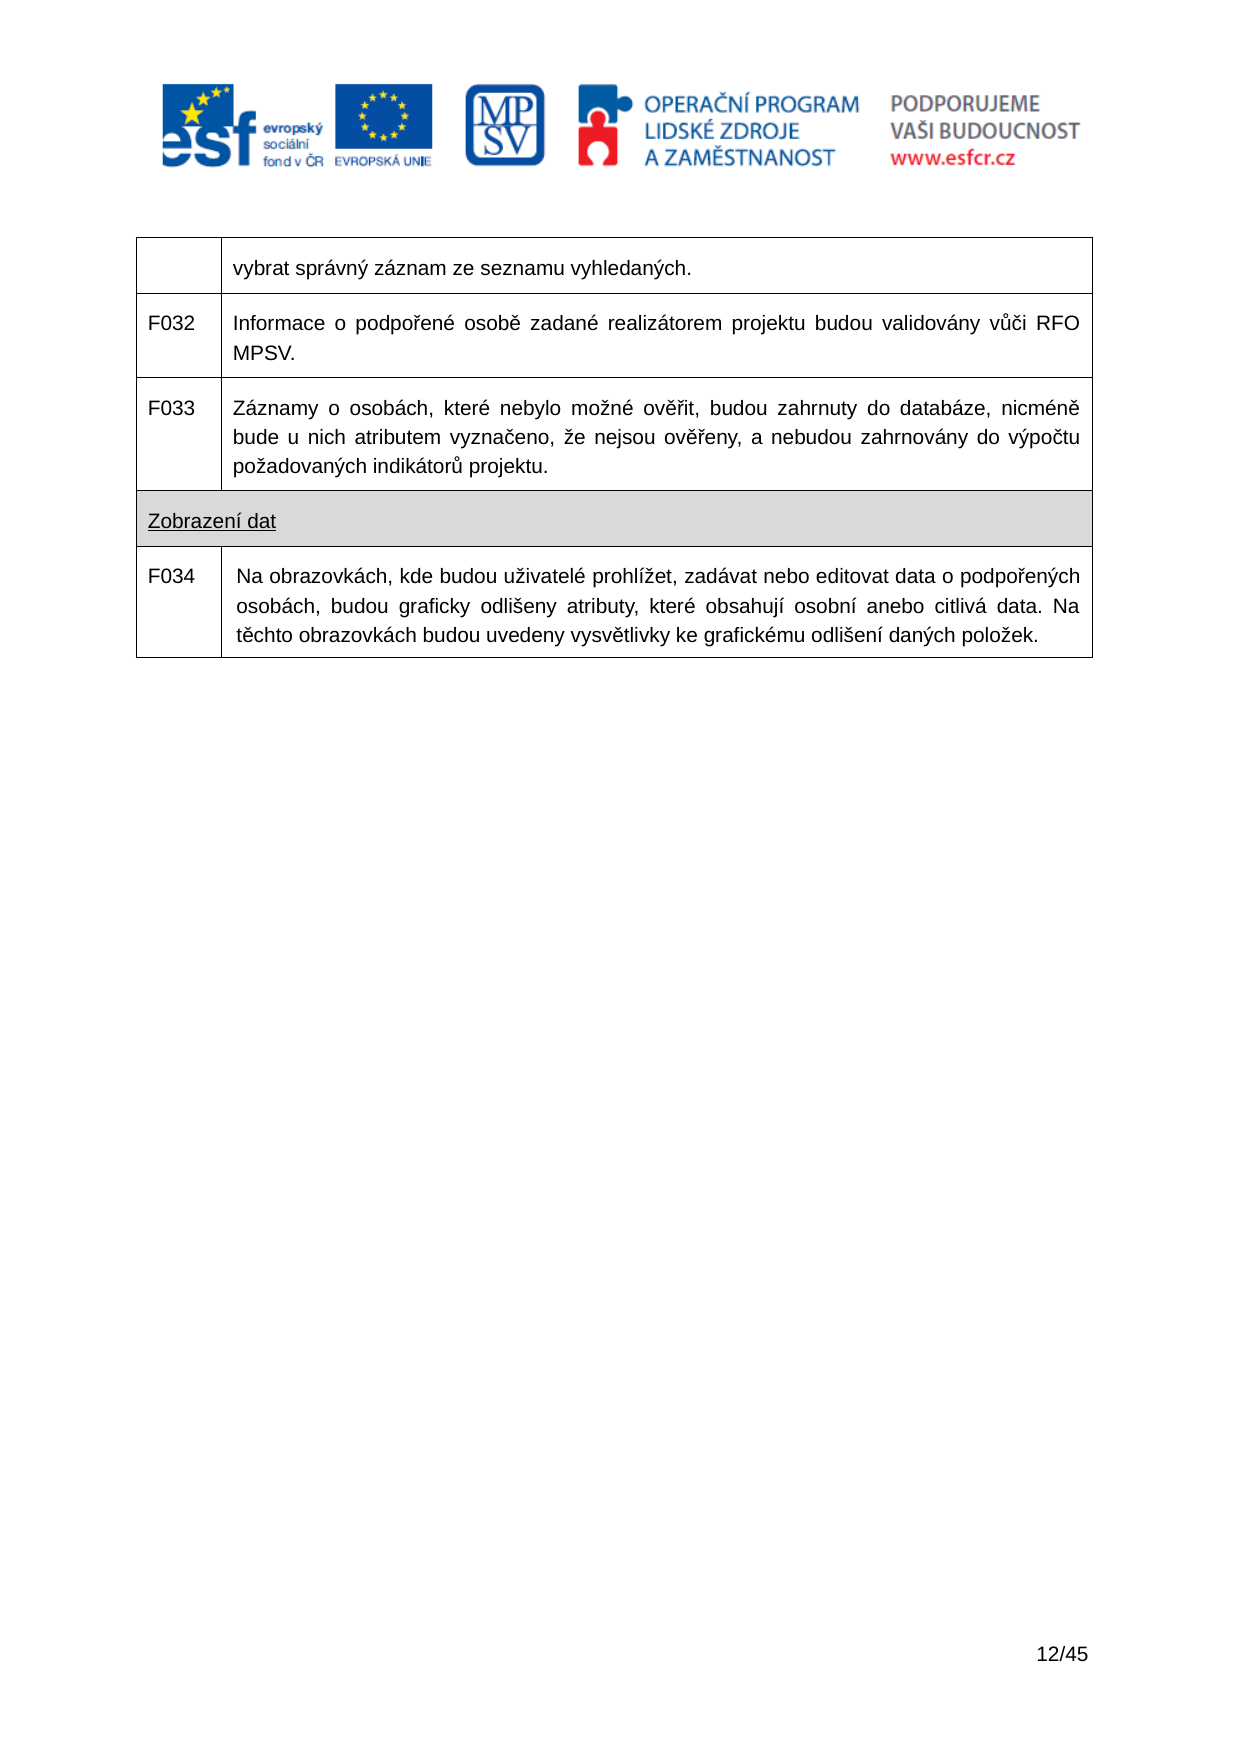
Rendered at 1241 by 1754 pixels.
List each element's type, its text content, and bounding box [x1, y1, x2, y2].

table_cell [137, 378, 221, 490]
table_cell [137, 547, 221, 657]
table_cell Zobrazení dat [137, 491, 1092, 546]
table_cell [222, 238, 1092, 292]
table_cell Na obrazovkách, kde budou uživatelé prohlížet, zadávat nebo editovat data o podpořených osobách, budou graficky odlišeny atributy, které obsahují osobní anebo citlivá data. Na těchto obrazovkách budou uvedeny vysvětlivky ke grafickému odlišení daných položek. [222, 547, 1092, 657]
table_cell [137, 238, 221, 292]
table_cell [137, 294, 221, 377]
table_cell Záznamy o osobách, které nebylo možné ověřit, budou zahrnuty do databáze, nicméně bude u nich atributem vyznačeno, že nejsou ověřeny, a nebudou zahrnovány do výpočtu požadovaných indikátorů projektu. [222, 378, 1092, 490]
table_cell Informace o podpořené osobě zadané realizátorem projektu budou validovány vůči RFO MPSV. [222, 294, 1092, 377]
